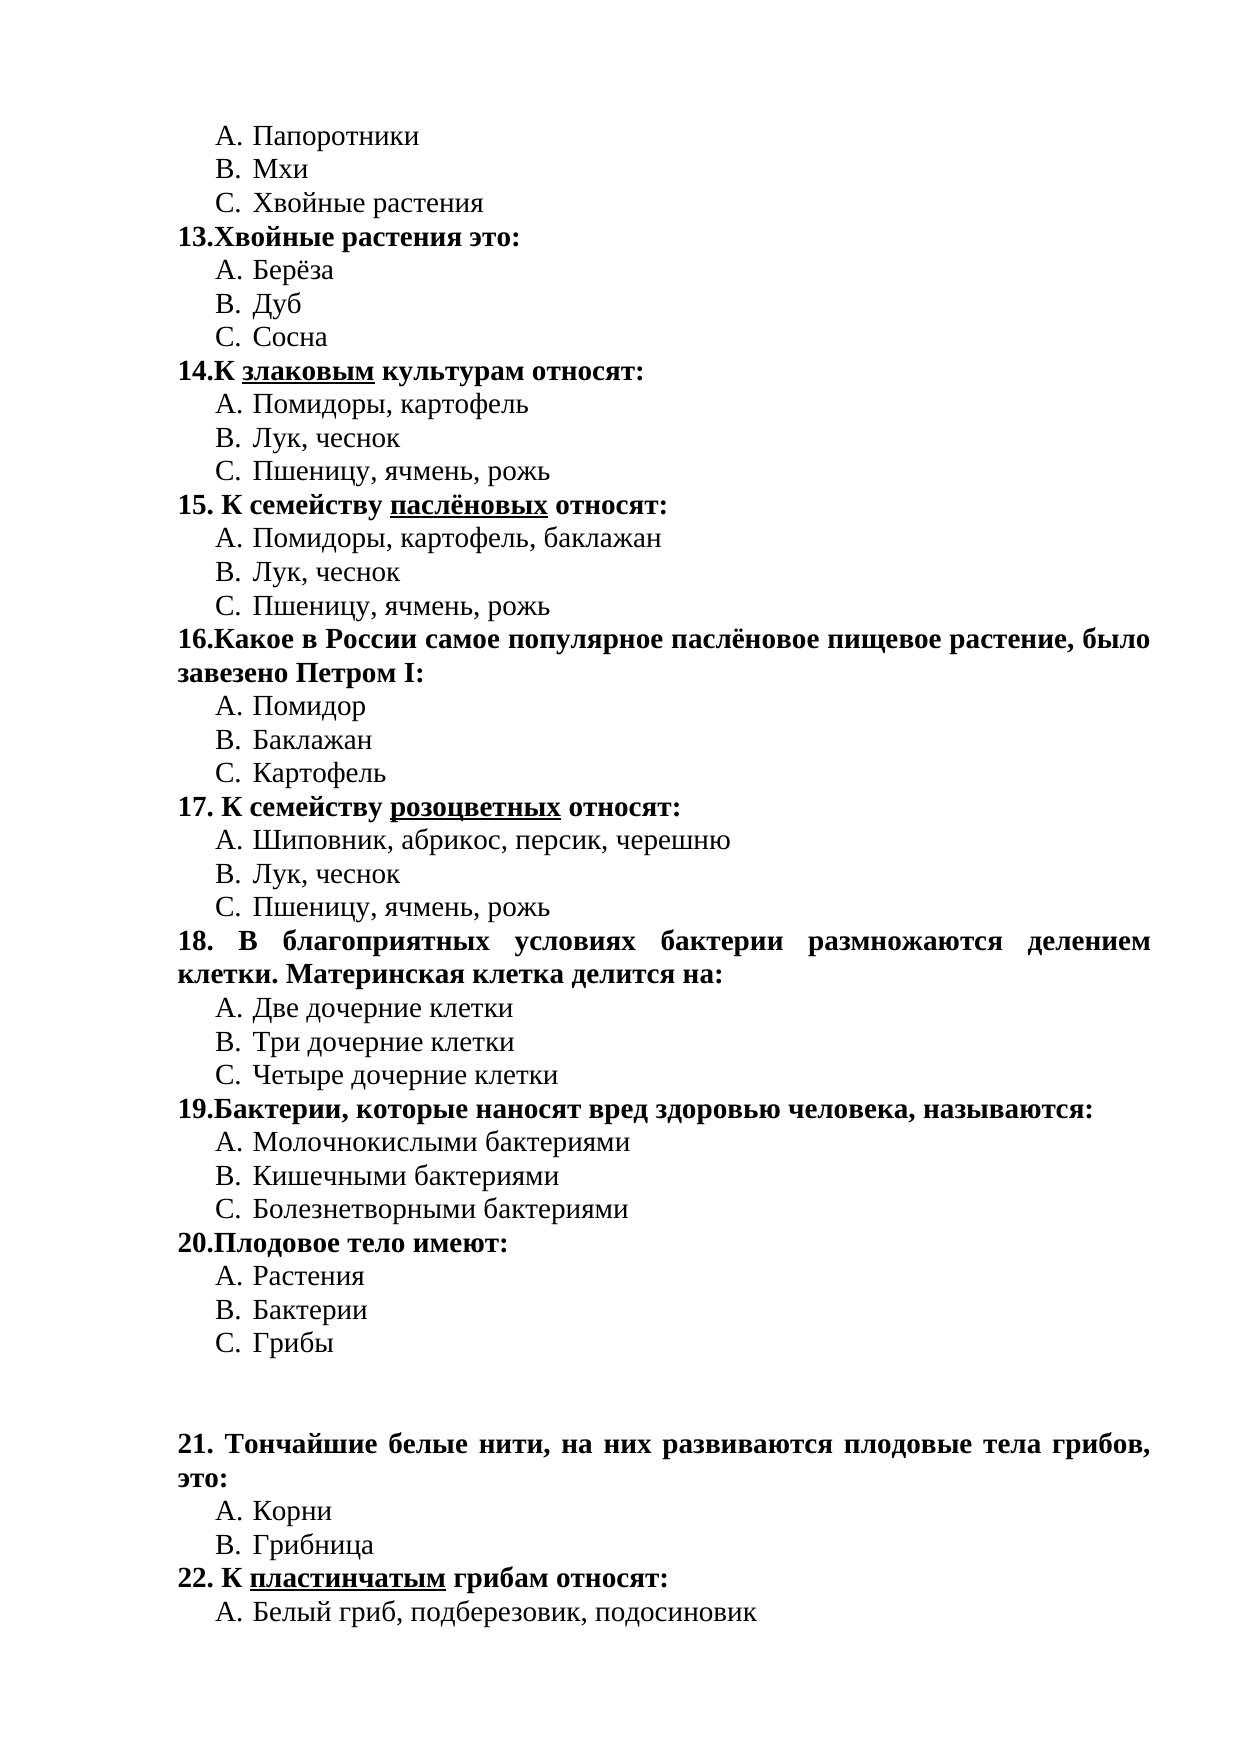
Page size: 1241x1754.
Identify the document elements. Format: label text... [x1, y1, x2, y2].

list Кишечными бактериями [215, 1158, 1152, 1191]
list Две дочерние клетки [215, 990, 1152, 1024]
list Дуб [215, 286, 1152, 319]
list Баклажан [215, 722, 1152, 755]
list Папоротники [215, 118, 1152, 152]
list Корни [215, 1493, 1152, 1527]
list Три дочерние клетки [215, 1024, 1152, 1057]
list Шиповник, абрикос, персик, черешню [215, 822, 1152, 856]
list Грибы [215, 1326, 1152, 1359]
list Хвойные растения [215, 185, 1152, 219]
list Мхи [215, 152, 1152, 185]
list Лук, чеснок [215, 554, 1152, 588]
list Молочнокислыми бактериями [215, 1124, 1152, 1158]
text 13.Хвойные растения это: [177, 219, 1152, 252]
list Бактерии [215, 1292, 1152, 1326]
text 22. К пластинчатым грибам относят: [177, 1560, 1152, 1594]
text 17. К семейству розоцветных относят: [177, 789, 1152, 822]
list Болезнетворными бактериями [215, 1191, 1152, 1225]
list Лук, чеснок [215, 856, 1152, 889]
text 15. К семейству паслёновых относят: [177, 487, 1152, 521]
list Сосна [215, 319, 1152, 353]
text 14.К злаковым культурам относят: [177, 353, 1152, 386]
list Помидоры, картофель, баклажан [215, 521, 1152, 554]
text 16.Какое в России самое популярное паслёновое пищевое растение, было завезено Петром I: [177, 621, 1152, 688]
list Четыре дочерние клетки [215, 1057, 1152, 1091]
list Пшеницу, ячмень, рожь [215, 889, 1152, 923]
text 21. Тончайшие белые нити, на них развиваются плодовые тела грибов, это: [177, 1426, 1152, 1493]
text 18. В благоприятных условиях бактерии размножаются делением клетки. Материнская клетка делится на: [177, 923, 1152, 990]
list Грибница [215, 1527, 1152, 1560]
list Помидоры, картофель [215, 386, 1152, 420]
list Картофель [215, 755, 1152, 789]
list Лук, чеснок [215, 420, 1152, 453]
list Растения [215, 1258, 1152, 1292]
list Белый гриб, подберезовик, подосиновик [215, 1594, 1152, 1627]
list Помидор [215, 688, 1152, 722]
text 19.Бактерии, которые наносят вред здоровью человека, называются: [177, 1091, 1152, 1124]
list Пшеницу, ячмень, рожь [215, 453, 1152, 487]
text 20.Плодовое тело имеют: [177, 1225, 1152, 1258]
list Берёза [215, 252, 1152, 286]
list Пшеницу, ячмень, рожь [215, 588, 1152, 621]
